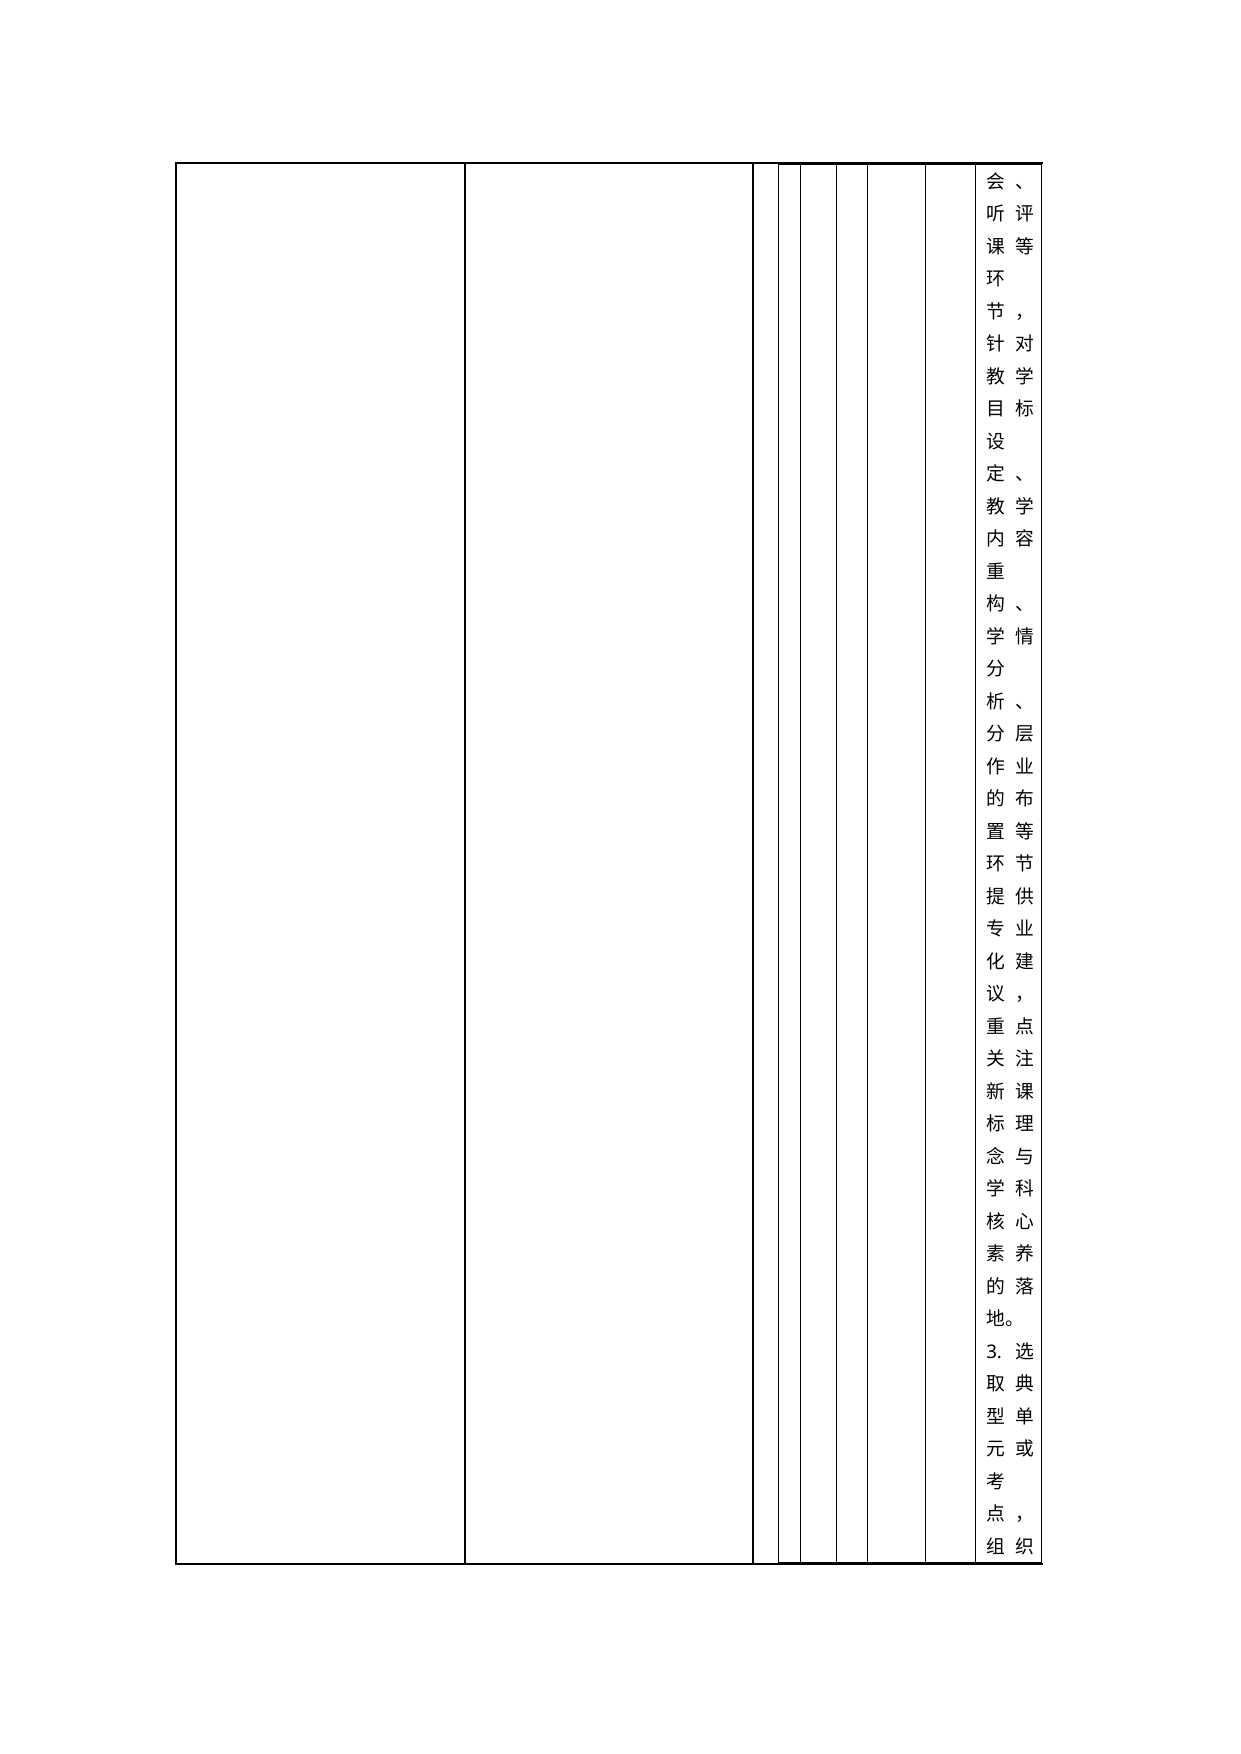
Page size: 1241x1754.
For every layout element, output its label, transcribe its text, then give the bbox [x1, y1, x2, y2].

table_cell 1 [177, 164, 464, 1563]
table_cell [976, 165, 1041, 1562]
table_cell [466, 164, 752, 1563]
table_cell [779, 165, 800, 1562]
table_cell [868, 165, 925, 1562]
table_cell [837, 165, 867, 1562]
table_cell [926, 165, 975, 1562]
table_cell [754, 164, 778, 1563]
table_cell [801, 165, 836, 1562]
